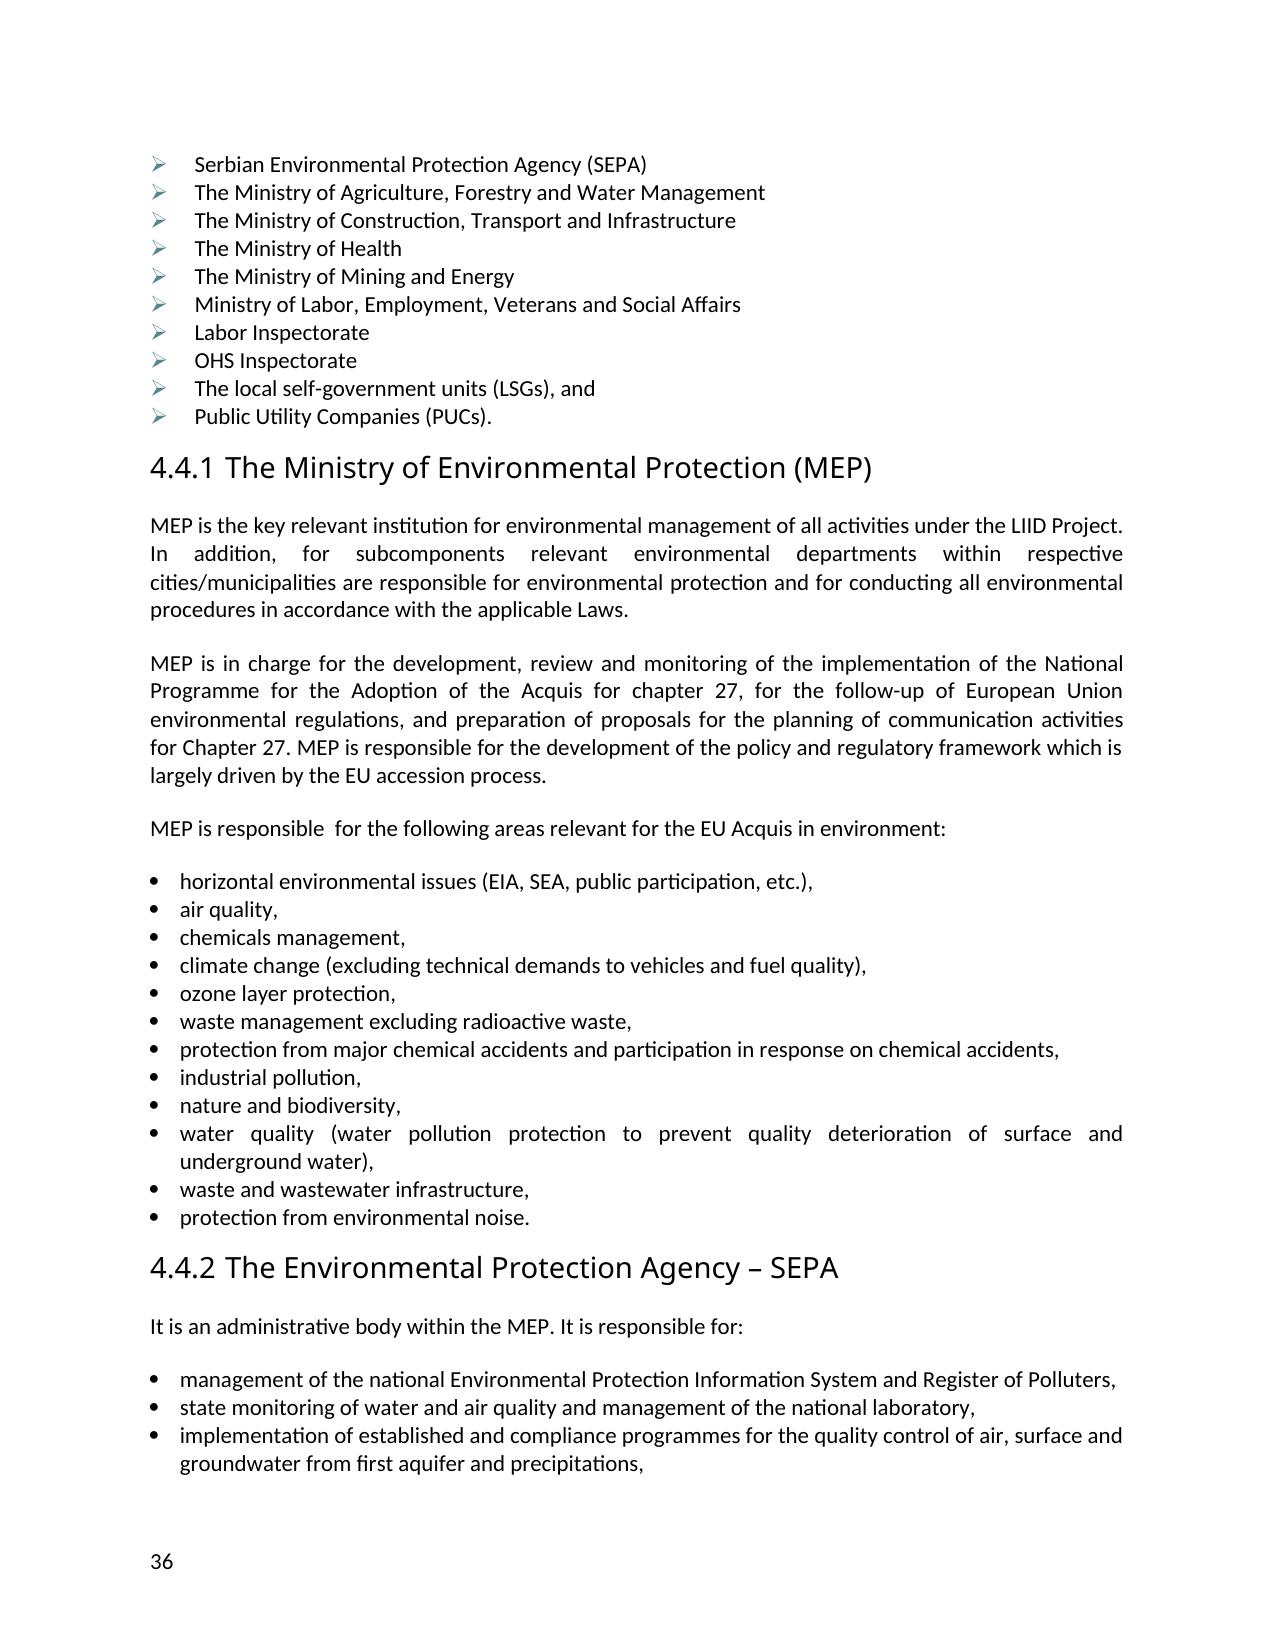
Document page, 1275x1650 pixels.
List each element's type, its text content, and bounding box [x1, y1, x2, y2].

list implementation of established and compliance programmes for the quality control of air, surface and groundwater from first aquifer and precipitations, [150, 1421, 1125, 1477]
list horizontal environmental issues (EIA, SEA, public participation, etc.), [150, 867, 1125, 895]
list waste and wastewater infrastructure, [150, 1175, 1125, 1203]
text MEP is responsible for the following areas relevant for the EU Acquis in environment: [150, 814, 1125, 842]
subtitle The Ministry of Environmental Protection (MEP) [150, 447, 1125, 487]
list Serbian Environmental Protection Agency (SEPA) [150, 150, 1125, 178]
text It is an administrative body within the MEP. It is responsible for: [150, 1312, 1125, 1340]
list chemicals management, [150, 923, 1125, 951]
list protection from major chemical accidents and participation in response on chemical accidents, [150, 1035, 1125, 1063]
list waste management excluding radioactive waste, [150, 1007, 1125, 1035]
subtitle The Environmental Protection Agency – SEPA [150, 1248, 1125, 1287]
list ozone layer protection, [150, 979, 1125, 1007]
list The Ministry of Construction, Transport and Infrastructure [150, 206, 1125, 234]
list Labor Inspectorate [150, 318, 1125, 346]
list The Ministry of Agriculture, Forestry and Water Management [150, 178, 1125, 206]
list OHS Inspectorate [150, 346, 1125, 374]
list protection from environmental noise. [150, 1203, 1125, 1231]
list air quality, [150, 895, 1125, 923]
text MEP is in charge for the development, review and monitoring of the implementation of the National Programme for the Adoption of the Acquis for chapter 27, for the follow-up of European Union environmental regulations, and preparation of proposals for the planning of communication activities for Chapter 27. MEP is responsible for the development of the policy and regulatory framework which is largely driven by the EU accession process. [150, 649, 1125, 789]
list industrial pollution, [150, 1063, 1125, 1091]
list state monitoring of water and air quality and management of the national laboratory, [150, 1393, 1125, 1421]
text MEP is the key relevant institution for environmental management of all activities under the LIID Project. In addition, for subcomponents relevant environmental departments within respective cities/municipalities are responsible for environmental protection and for conducting all environmental procedures in accordance with the applicable Laws. [150, 512, 1125, 624]
list Public Utility Companies (PUCs). [150, 402, 1125, 430]
list management of the national Environmental Protection Information System and Register of Polluters, [150, 1365, 1125, 1393]
list The Ministry of Mining and Energy [150, 262, 1125, 290]
list water quality (water pollution protection to prevent quality deterioration of surface and underground water), [150, 1119, 1125, 1175]
list nature and biodiversity, [150, 1091, 1125, 1119]
list The Ministry of Health [150, 234, 1125, 262]
list climate change (excluding technical demands to vehicles and fuel quality), [150, 951, 1125, 979]
list Ministry of Labor, Employment, Veterans and Social Affairs [150, 290, 1125, 318]
list The local self-government units (LSGs), and [150, 374, 1125, 402]
